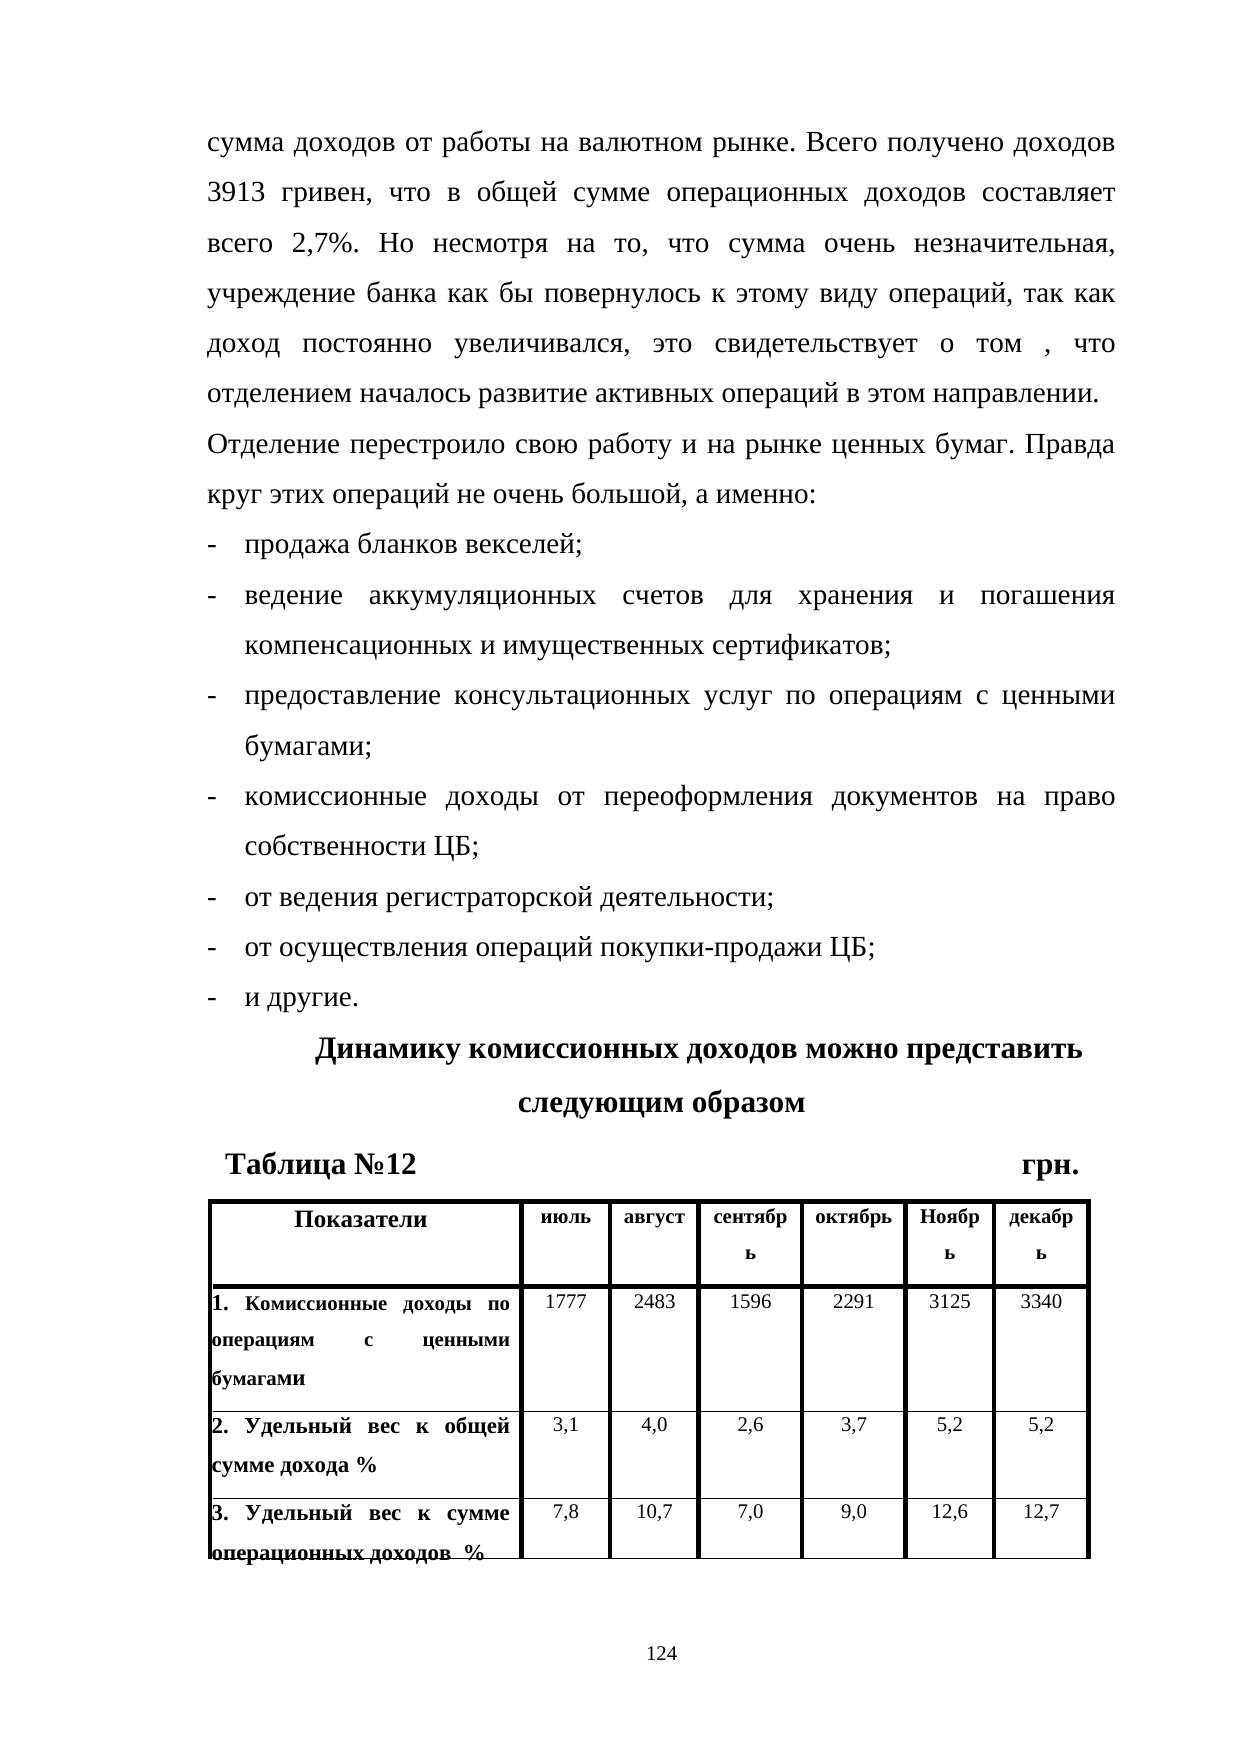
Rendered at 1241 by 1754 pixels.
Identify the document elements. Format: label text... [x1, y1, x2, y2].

list от осуществления операций покупки-продажи ЦБ; [207, 929, 1116, 963]
list и другие. [207, 979, 1116, 1013]
list предоставление консультационных услуг по операциям с ценными бумагами; [207, 677, 1116, 761]
list ведение аккумуляционных счетов для хранения и погашения компенсационных и имущественных сертификатов; [207, 577, 1116, 661]
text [207, 124, 1116, 409]
text Отделение перестроило свою работу и на рынке ценных бумаг. Правда круг этих операций не очень большой, а именно: [207, 426, 1116, 510]
text Динамику комиссионных доходов можно представить следующим образом [207, 1030, 1116, 1119]
list от ведения регистраторской деятельности; [207, 879, 1116, 912]
list комиссионные доходы от переоформления документов на право собственности ЦБ; [207, 778, 1116, 862]
list продажа бланков векселей; [207, 527, 1116, 560]
